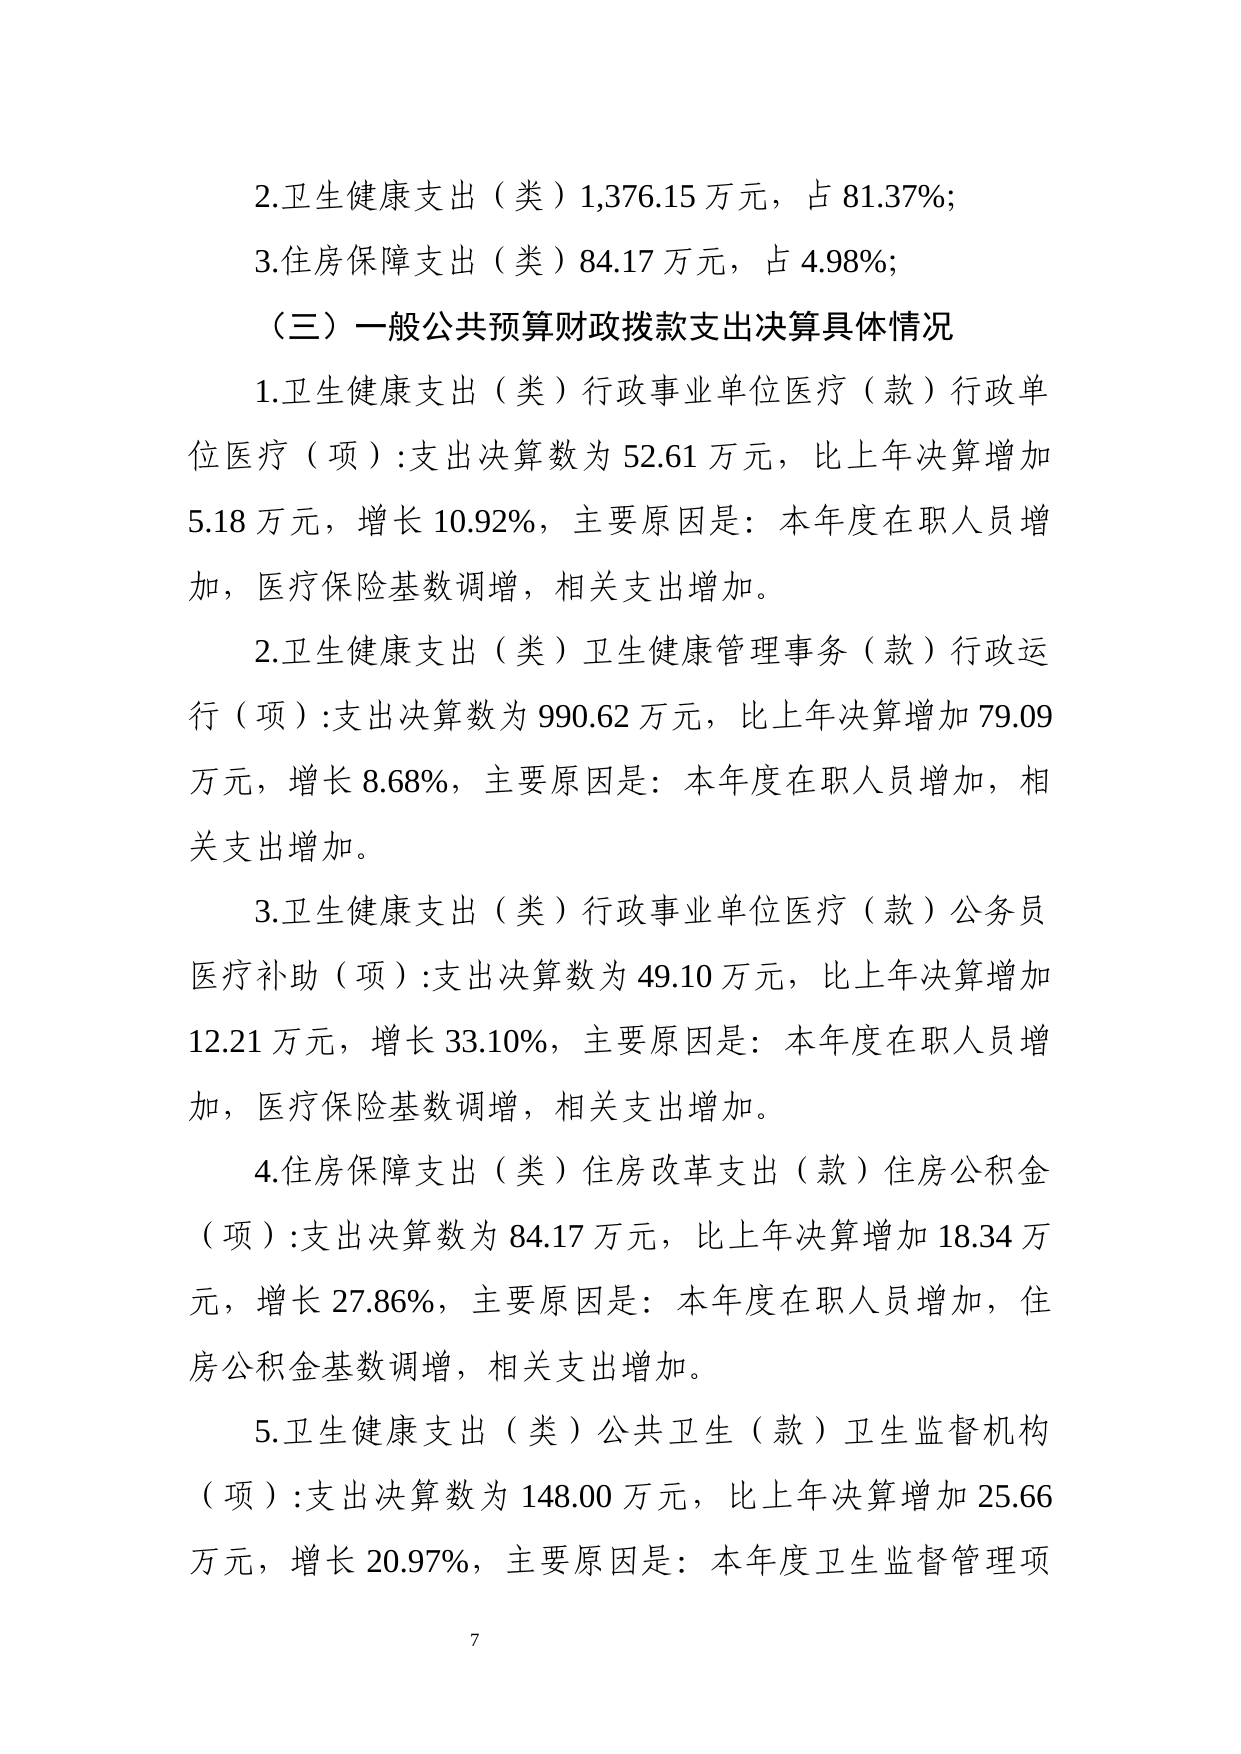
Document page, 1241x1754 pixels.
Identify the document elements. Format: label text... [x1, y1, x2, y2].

text 4.住房保障支出（类）住房改革支出（款）住房公积金（项）:支出决算数为84.17万元，比上年决算增加18.34万元，增长27.86%，主要原因是：本年度在职人员增加，住房公积金基数调增，相关支出增加。 [187, 1137, 1053, 1397]
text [187, 1397, 1053, 1592]
text 3.卫生健康支出（类）行政事业单位医疗（款）公务员医疗补助（项）:支出决算数为49.10万元，比上年决算增加12.21万元，增长33.10%，主要原因是：本年度在职人员增加，医疗保险基数调增，相关支出增加。 [187, 877, 1053, 1137]
text 2.卫生健康支出（类）卫生健康管理事务（款）行政运行（项）:支出决算数为990.62万元，比上年决算增加79.09 万元，增长8.68%，主要原因是：本年度在职人员增加，相关支出增加。 [187, 617, 1053, 877]
text （三）一般公共预算财政拨款支出决算具体情况 [187, 292, 1053, 357]
text 2.卫生健康支出（类）1,376.15万元，占81.37%； [187, 162, 1053, 227]
text 1.卫生健康支出（类）行政事业单位医疗（款）行政单位医疗（项）:支出决算数为52.61万元，比上年决算增加5.18万元，增长10.92%，主要原因是：本年度在职人员增加，医疗保险基数调增，相关支出增加。 [187, 357, 1053, 617]
text 3.住房保障支出（类）84.17万元，占4.98%； [187, 227, 1053, 292]
